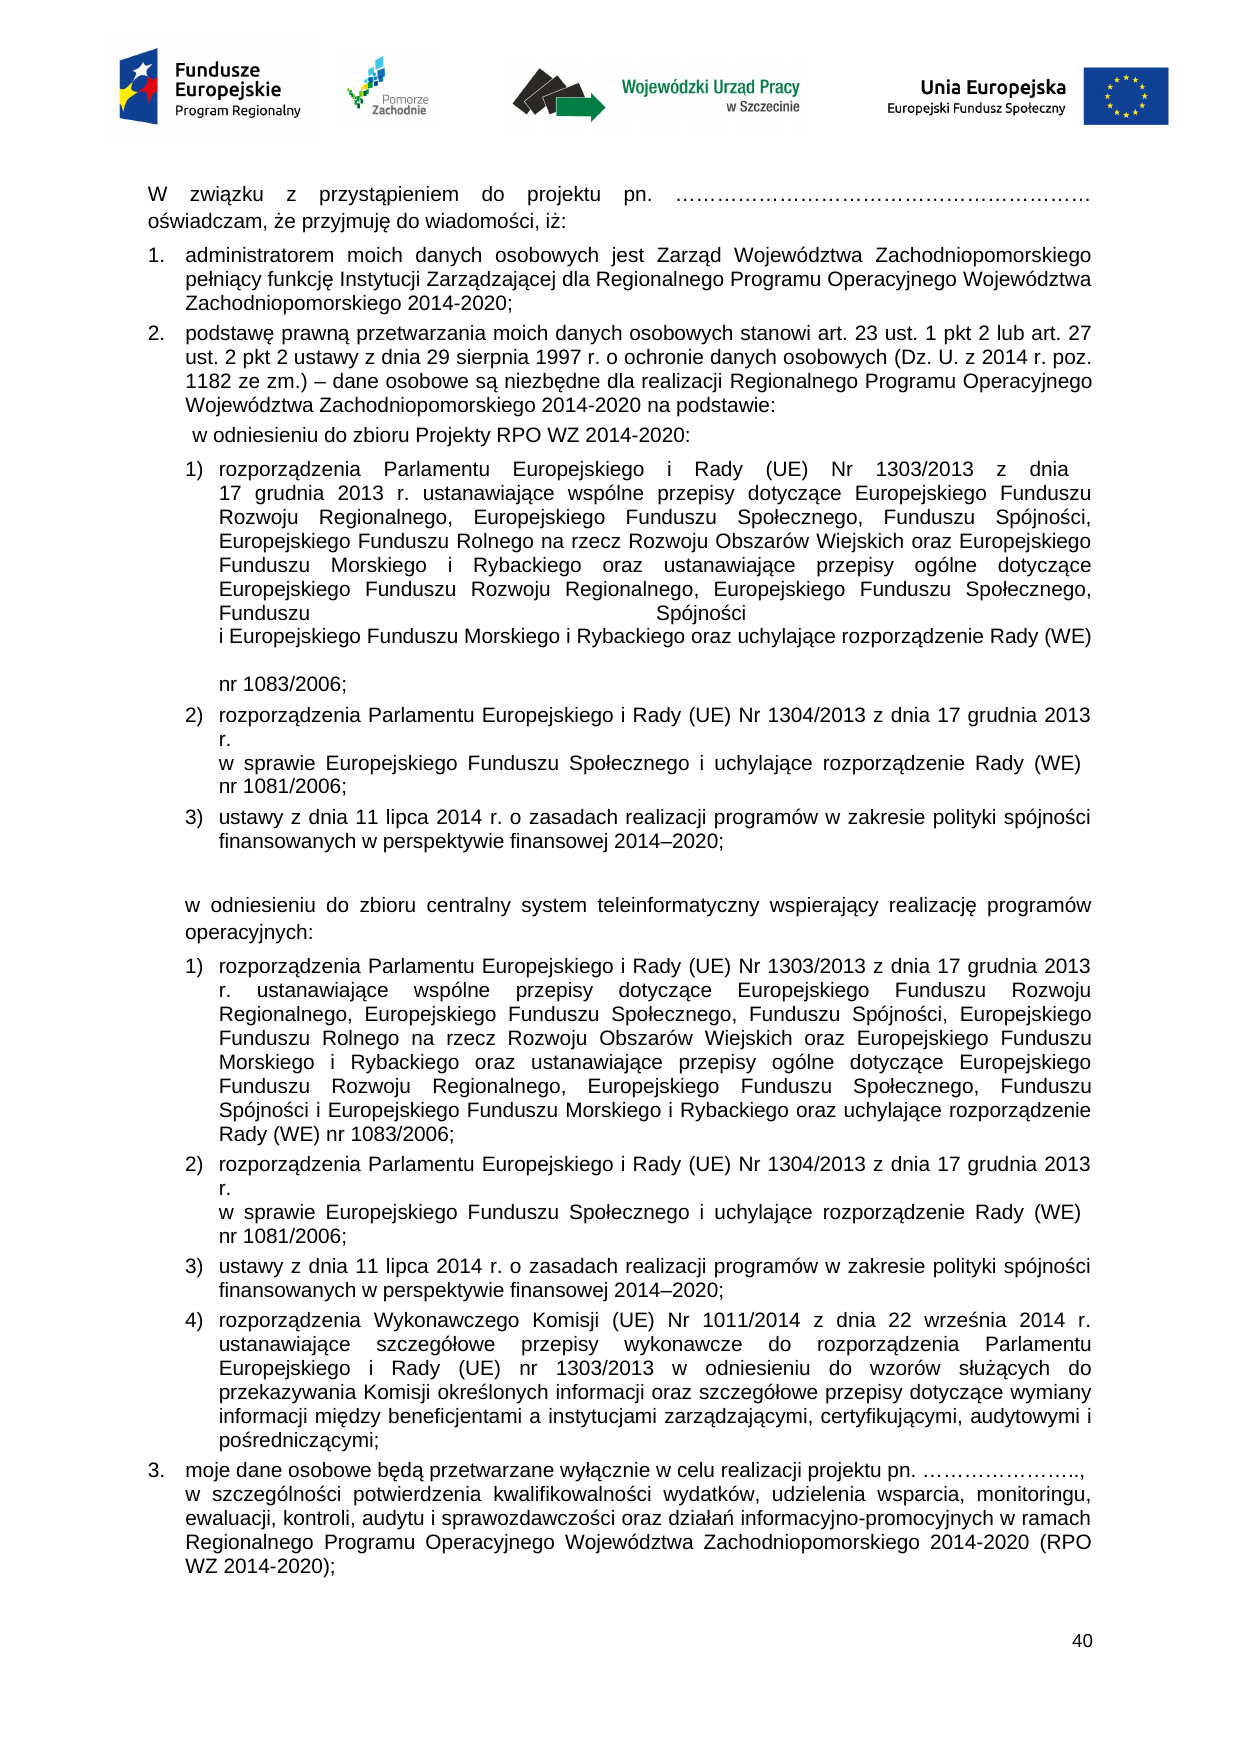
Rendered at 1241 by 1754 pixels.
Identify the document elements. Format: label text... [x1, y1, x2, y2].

list rozporządzenia Parlamentu Europejskiego i Rady (UE) Nr 1303/2013 z dnia 17 grudnia 2013 r. ustanawiające wspólne przepisy dotyczące Europejskiego Funduszu Rozwoju Regionalnego, Europejskiego Funduszu Społecznego, Funduszu Spójności, Europejskiego Funduszu Rolnego na rzecz Rozwoju Obszarów Wiejskich oraz Europejskiego Funduszu Morskiego i Rybackiego oraz ustanawiające przepisy ogólne dotyczące Europejskiego Funduszu Rozwoju Regionalnego, Europejskiego Funduszu Społecznego, Funduszu Spójności i Europejskiego Funduszu Morskiego i Rybackiego oraz uchylające rozporządzenie Rady (WE) nr 1083/2006; [185, 457, 1092, 696]
text w odniesieniu do zbioru Projekty RPO WZ 2014-2020: [192, 423, 1092, 447]
list rozporządzenia Parlamentu Europejskiego i Rady (UE) Nr 1303/2013 z dnia 17 grudnia 2013 r. ustanawiające wspólne przepisy dotyczące Europejskiego Funduszu Rozwoju Regionalnego, Europejskiego Funduszu Społecznego, Funduszu Spójności, Europejskiego Funduszu Rolnego na rzecz Rozwoju Obszarów Wiejskich oraz Europejskiego Funduszu Morskiego i Rybackiego oraz ustanawiające przepisy ogólne dotyczące Europejskiego Funduszu Rozwoju Regionalnego, Europejskiego Funduszu Społecznego, Funduszu Spójności i Europejskiego Funduszu Morskiego i Rybackiego oraz uchylające rozporządzenie Rady (WE) nr 1083/2006; [185, 954, 1092, 1145]
text w odniesieniu do zbioru centralny system teleinformatyczny wspierający realizację programów operacyjnych: [185, 892, 1092, 944]
list rozporządzenia Parlamentu Europejskiego i Rady (UE) Nr 1304/2013 z dnia 17 grudnia 2013 r. w sprawie Europejskiego Funduszu Społecznego i uchylające rozporządzenie Rady (WE) nr 1081/2006; [185, 1152, 1092, 1247]
picture [101, 29, 319, 143]
list ustawy z dnia 11 lipca 2014 r. o zasadach realizacji programów w zakresie polityki spójności finansowanych w perspektywie finansowej 2014–2020; [185, 1254, 1092, 1302]
list podstawę prawną przetwarzania moich danych osobowych stanowi art. 23 ust. 1 pkt 2 lub art. 27 ust. 2 pkt 2 ustawy z dnia 29 sierpnia 1997 r. o ochronie danych osobowych (Dz. U. z 2014 r. poz. 1182 ze zm.) – dane osobowe są niezbędne dla realizacji Regionalnego Programu Operacyjnego Województwa Zachodniopomorskiego 2014-2020 na podstawie: [148, 321, 1092, 417]
picture [338, 47, 437, 124]
picture [868, 47, 1187, 144]
list ustawy z dnia 11 lipca 2014 r. o zasadach realizacji programów w zakresie polityki spójności finansowanych w perspektywie finansowej 2014–2020; [185, 804, 1092, 852]
text W związku z przystąpieniem do projektu pn. ……………………………………………………oświadczam, że przyjmuję do wiadomości, iż: [148, 181, 1092, 233]
picture [501, 57, 810, 133]
list moje dane osobowe będą przetwarzane wyłącznie w celu realizacji projektu pn. ………………….., w szczególności potwierdzenia kwalifikowalności wydatków, udzielenia wsparcia, monitoringu, ewaluacji, kontroli, audytu i sprawozdawczości oraz działań informacyjno-promocyjnych w ramach Regionalnego Programu Operacyjnego Województwa Zachodniopomorskiego 2014-2020 (RPO WZ 2014-2020); [148, 1458, 1092, 1578]
list rozporządzenia Wykonawczego Komisji (UE) Nr 1011/2014 z dnia 22 września 2014 r. ustanawiające szczegółowe przepisy wykonawcze do rozporządzenia Parlamentu Europejskiego i Rady (UE) nr 1303/2013 w odniesieniu do wzorów służących do przekazywania Komisji określonych informacji oraz szczegółowe przepisy dotyczące wymiany informacji między beneficjentami a instytucjami zarządzającymi, certyfikującymi, audytowymi i pośredniczącymi; [185, 1308, 1092, 1452]
list administratorem moich danych osobowych jest Zarząd Województwa Zachodniopomorskiego pełniący funkcję Instytucji Zarządzającej dla Regionalnego Programu Operacyjnego Województwa Zachodniopomorskiego 2014-2020; [148, 243, 1092, 314]
list rozporządzenia Parlamentu Europejskiego i Rady (UE) Nr 1304/2013 z dnia 17 grudnia 2013 r. w sprawie Europejskiego Funduszu Społecznego i uchylające rozporządzenie Rady (WE) nr 1081/2006; [185, 702, 1092, 798]
